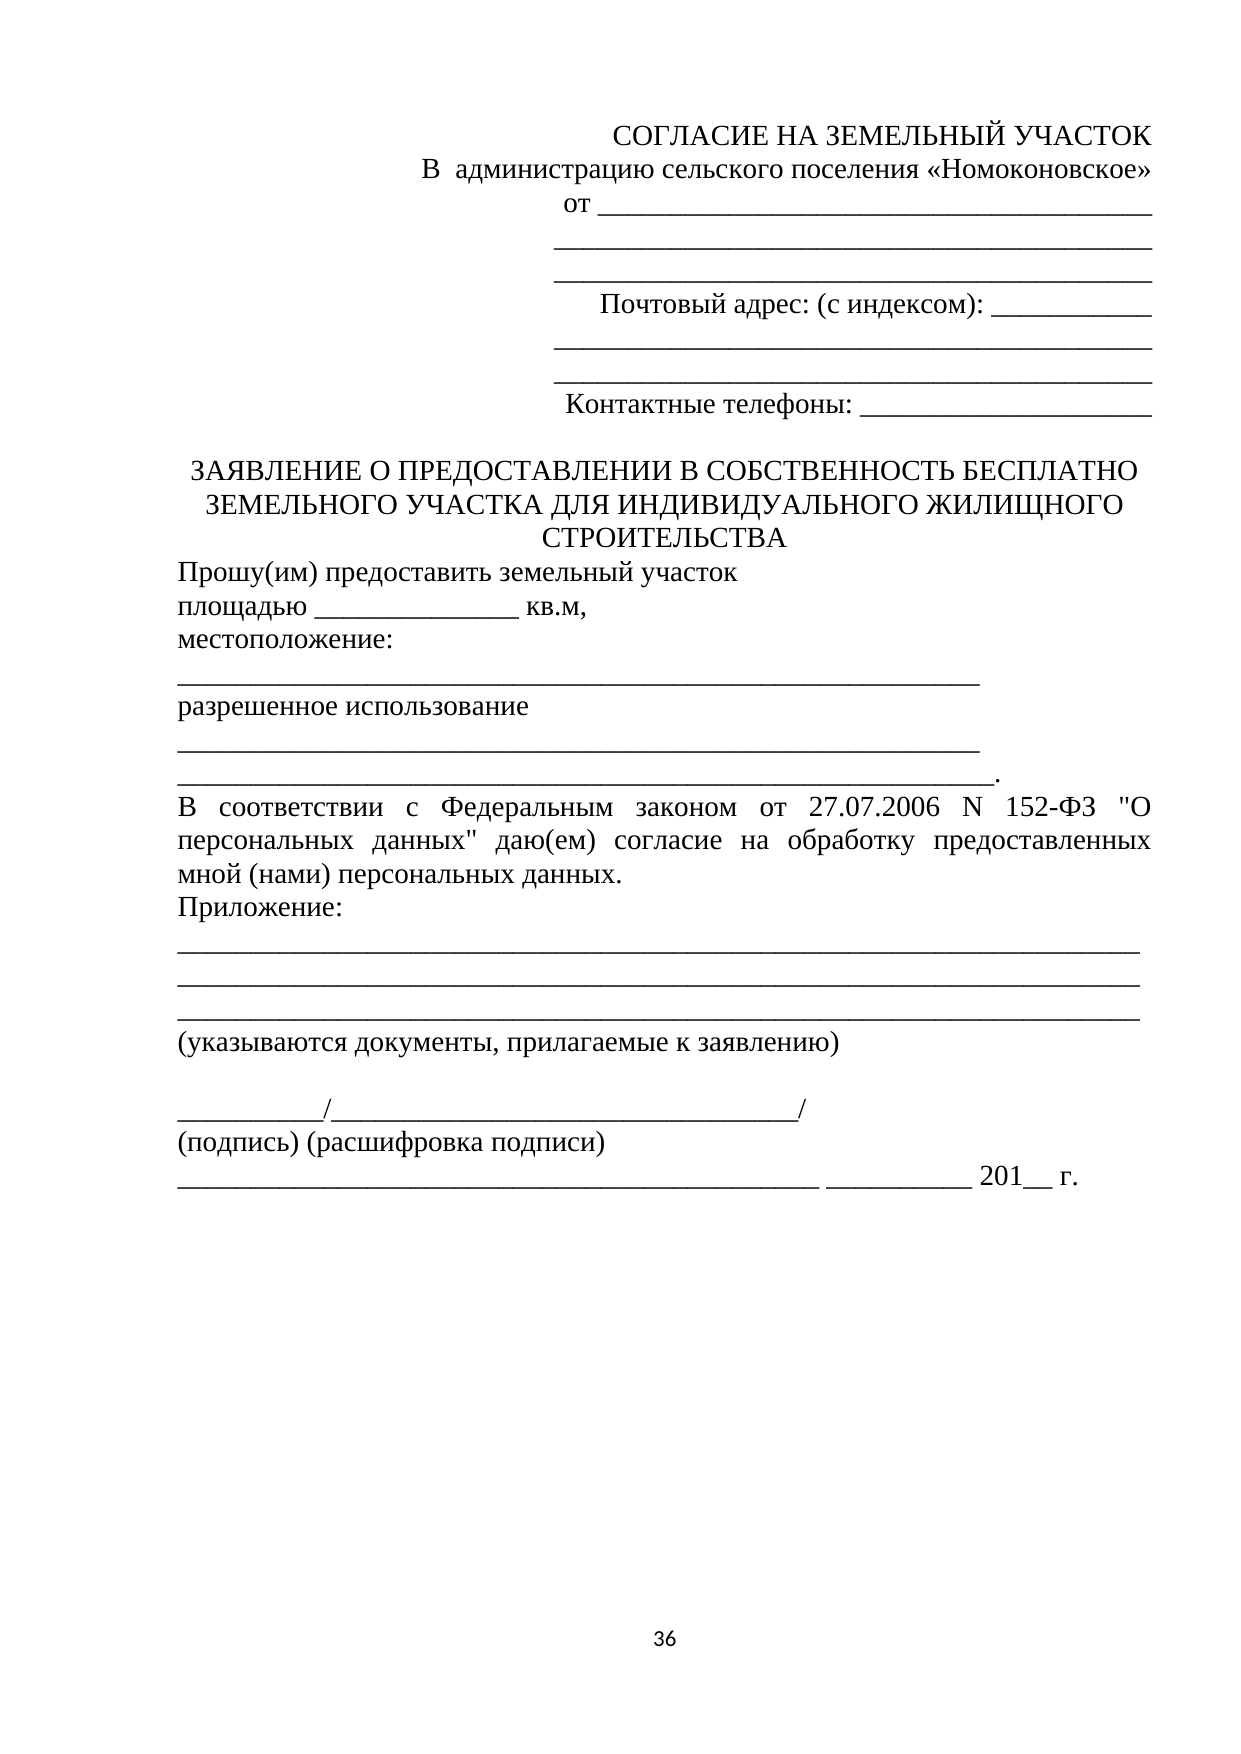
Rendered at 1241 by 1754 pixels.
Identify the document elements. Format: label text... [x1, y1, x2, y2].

text _______________________________________________________ [177, 655, 1152, 688]
text __________/________________________________/ [177, 1091, 1152, 1124]
text _________________________________________ [177, 319, 1152, 353]
text ____________________________________________________________________________________________________________________________________ [177, 957, 1152, 1024]
text СОГЛАСИЕ НА ЗЕМЕЛЬНЫЙ УЧАСТОК [177, 118, 1152, 152]
text ________________________________________________________. [177, 755, 1152, 789]
text от ______________________________________ [177, 185, 1152, 219]
text Почтовый адрес: (с индексом): ___________ [177, 286, 1152, 319]
text разрешенное использование [177, 688, 1152, 722]
text ____________________________________________ __________ 201__ г. [177, 1158, 1152, 1191]
text Прошу(им) предоставить земельный участок [177, 554, 1152, 588]
text В администрацию сельского поселения «Номоконовское» [177, 152, 1152, 185]
text Приложение: [177, 889, 1152, 923]
text _______________________________________________________ [177, 722, 1152, 755]
text площадью ______________ кв.м, [177, 588, 1152, 621]
text В соответствии с Федеральным законом от 27.07.2006 N 152-ФЗ "О персональных данных" даю(ем) согласие на обработку предоставленных мной (нами) персональных данных. [177, 789, 1152, 889]
text (указываются документы, прилагаемые к заявлению) [177, 1024, 1152, 1057]
text местоположение: [177, 621, 1152, 655]
text (подпись) (расшифровка подписи) [177, 1124, 1152, 1158]
text _________________________________________ [177, 219, 1152, 252]
text ЗАЯВЛЕНИЕ О ПРЕДОСТАВЛЕНИИ В СОБСТВЕННОСТЬ БЕСПЛАТНО ЗЕМЕЛЬНОГО УЧАСТКА ДЛЯ ИНДИВИДУАЛЬНОГО ЖИЛИЩНОГО СТРОИТЕЛЬСТВА [177, 453, 1152, 554]
text __________________________________________________________________ [177, 923, 1152, 957]
text _________________________________________ [177, 353, 1152, 386]
text Контактные телефоны: ____________________ [177, 386, 1152, 420]
text _________________________________________ [177, 252, 1152, 286]
